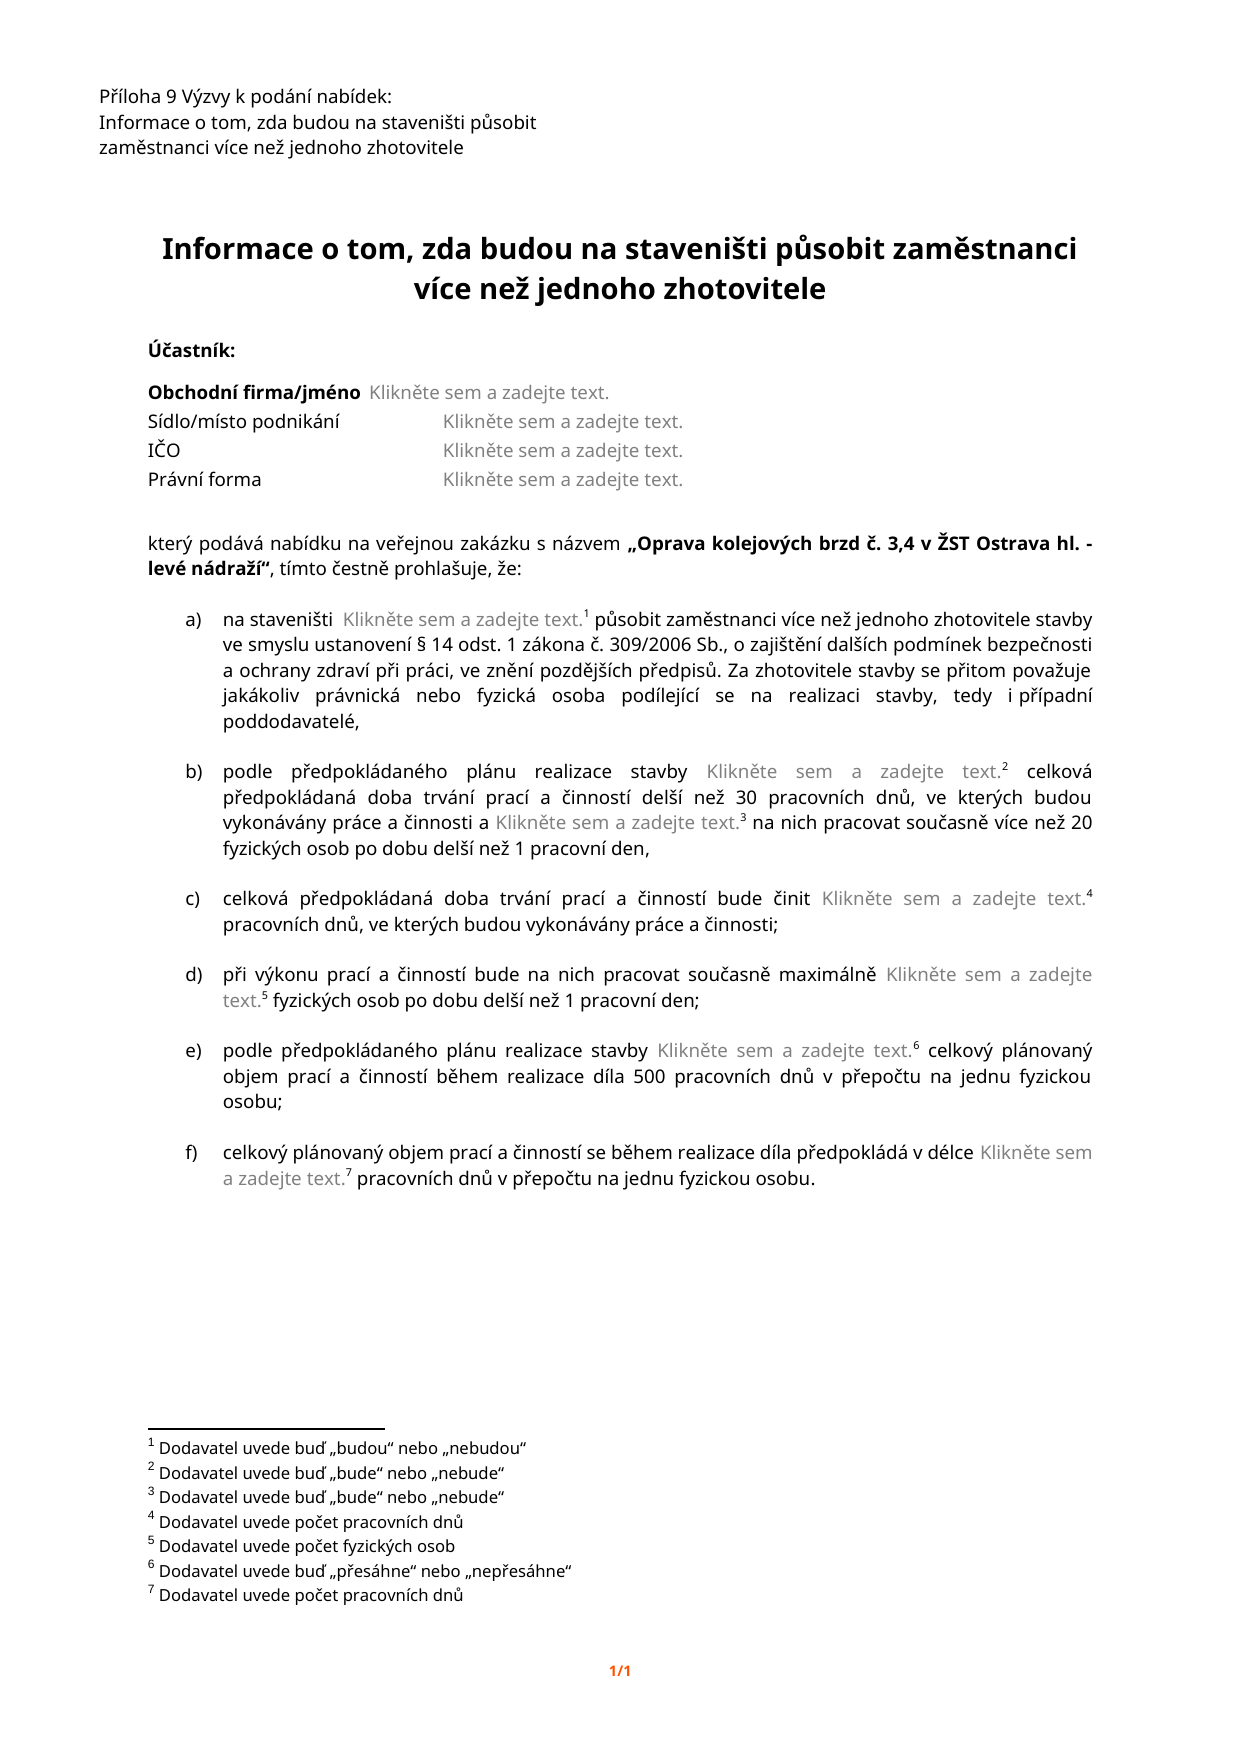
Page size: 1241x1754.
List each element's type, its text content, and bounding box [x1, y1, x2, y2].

text IČO [148, 434, 1093, 463]
text Obchodní firma/jméno [148, 376, 1093, 405]
list podle předpokládaného plánu realizace stavby celkový plánovaný objem prací a činností během realizace díla 500 pracovních dnů v přepočtu na jednu fyzickou osobu; [185, 1038, 1093, 1114]
list při výkonu prací a činností bude na nich pracovat současně maximálně fyzických osob po dobu delší než 1 pracovní den; [185, 962, 1093, 1013]
text Sídlo/místo podnikání [148, 405, 1093, 434]
list podle předpokládaného plánu realizace stavby celková předpokládaná doba trvání prací a činností delší než 30 pracovních dnů, ve kterých budou vykonávány práce a činnosti a na nich pracovat současně více než 20 fyzických osob po dobu delší než 1 pracovní den, [185, 759, 1093, 861]
text Účastník: [148, 333, 1093, 364]
list na staveništi působit zaměstnanci více než jednoho zhotovitele stavby ve smyslu ustanovení § 14 odst. 1 zákona č. 309/2006 Sb., o zajištění dalších podmínek bezpečnosti a ochrany zdraví při práci, ve znění pozdějších předpisů. Za zhotovitele stavby se přitom považuje jakákoliv právnická nebo fyzická osoba podílející se na realizaci stavby, tedy i případní poddodavatelé, [185, 606, 1093, 734]
title Informace o tom, zda budou na staveništi působit zaměstnanci více než jednoho zhotovitele [148, 228, 1093, 308]
text který podává nabídku na veřejnou zakázku s názvem „Oprava kolejových brzd č. 3,4 v ŽST Ostrava hl. - levé nádraží“, tímto čestně prohlašuje, že: [148, 530, 1093, 581]
list celkový plánovaný objem prací a činností se během realizace díla předpokládá v délce pracovních dnů v přepočtu na jednu fyzickou osobu. [185, 1139, 1093, 1190]
text Právní forma [148, 463, 1093, 492]
list celková předpokládaná doba trvání prací a činností bude činit pracovních dnů, ve kterých budou vykonávány práce a činnosti; [185, 886, 1093, 937]
